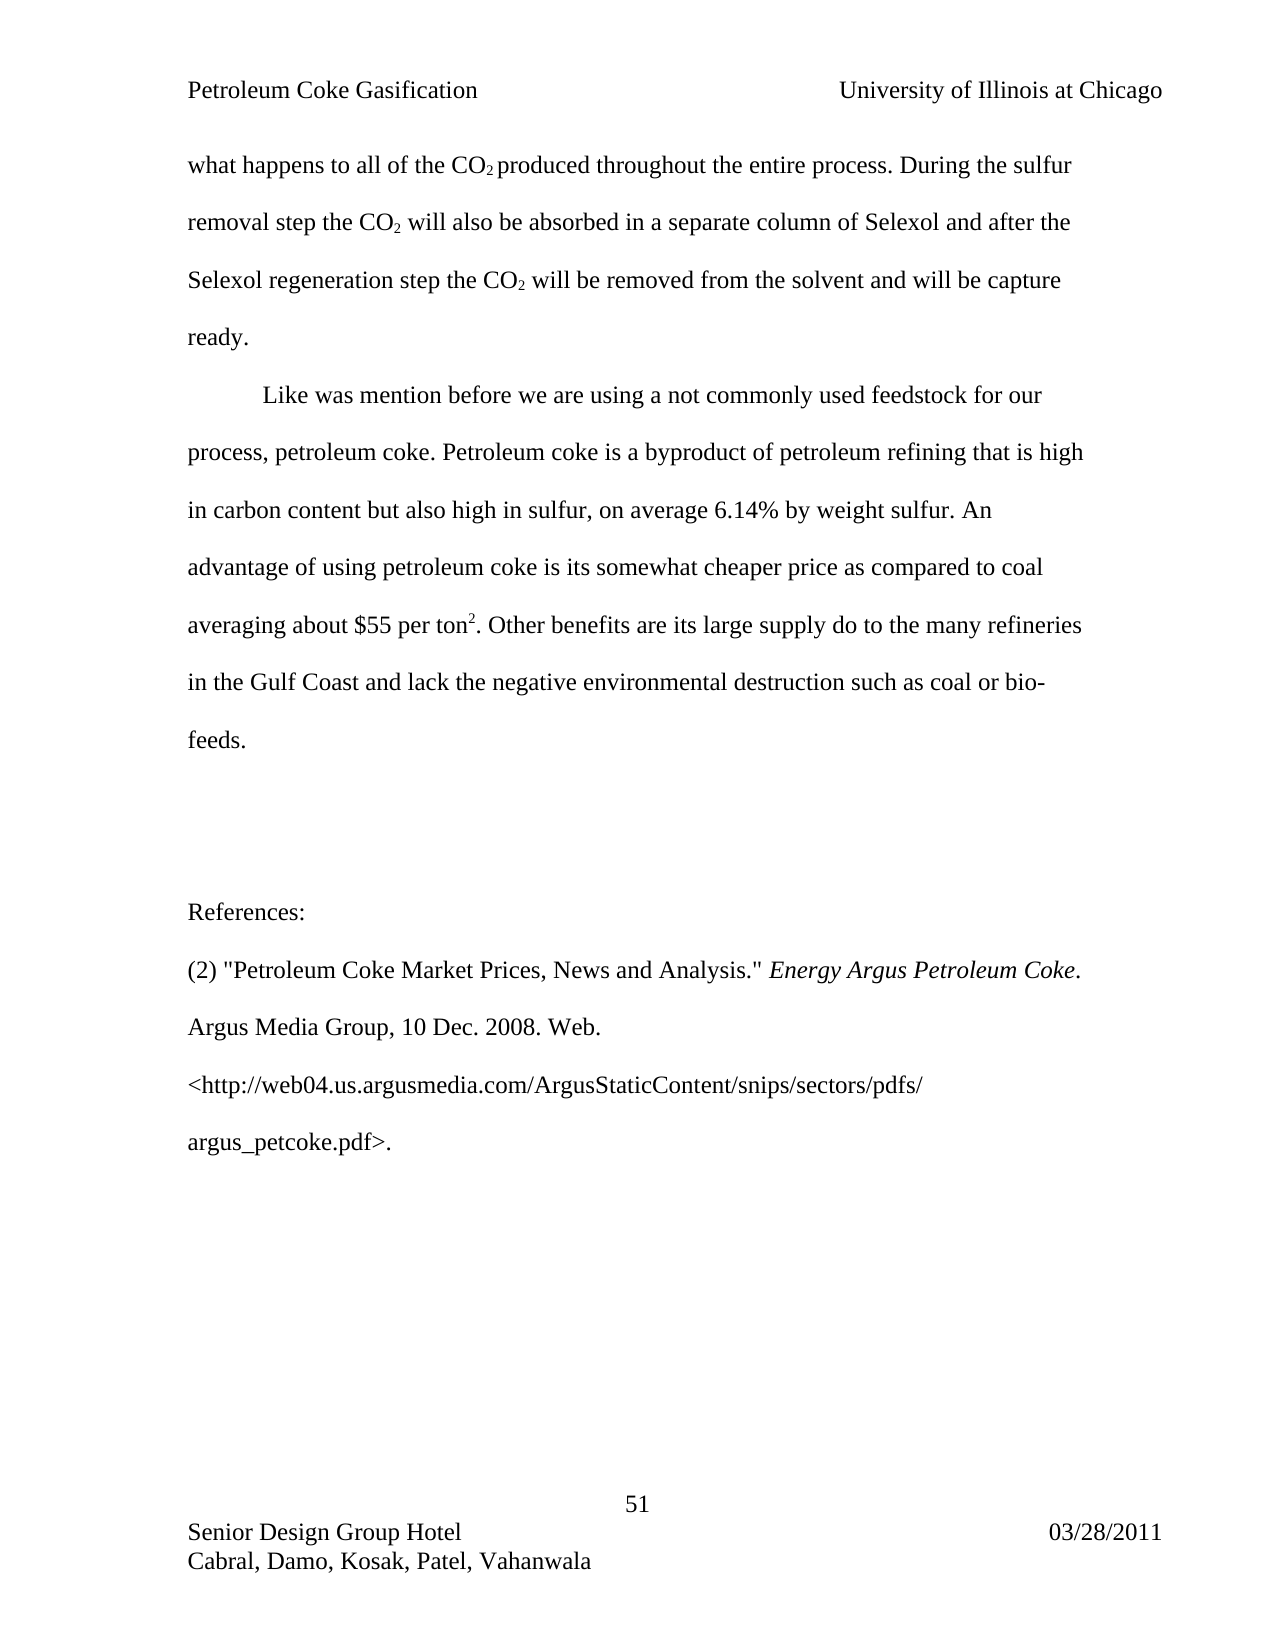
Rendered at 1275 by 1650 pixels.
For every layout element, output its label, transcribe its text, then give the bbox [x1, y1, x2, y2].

text References: [187, 897, 1087, 926]
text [187, 150, 1087, 351]
text Like was mention before we are using a not commonly used feedstock for our process, petroleum coke. Petroleum coke is a byproduct of petroleum refining that is high in carbon content but also high in sulfur, on average 6.14% by weight sulfur. An advantage of using petroleum coke is its somewhat cheaper price as compared to coal averaging about $55 per ton2. Other benefits are its large supply do to the many refineries in the Gulf Coast and lack the negative environmental destruction such as coal or bio-feeds. [187, 380, 1087, 754]
text (2) "Petroleum Coke Market Prices, News and Analysis." Energy Argus Petroleum Coke. Argus Media Group, 10 Dec. 2008. Web. <http://web04.us.argusmedia.com/ArgusStaticContent/snips/sectors/pdfs/argus_petcoke.pdf>. [187, 955, 1087, 1156]
